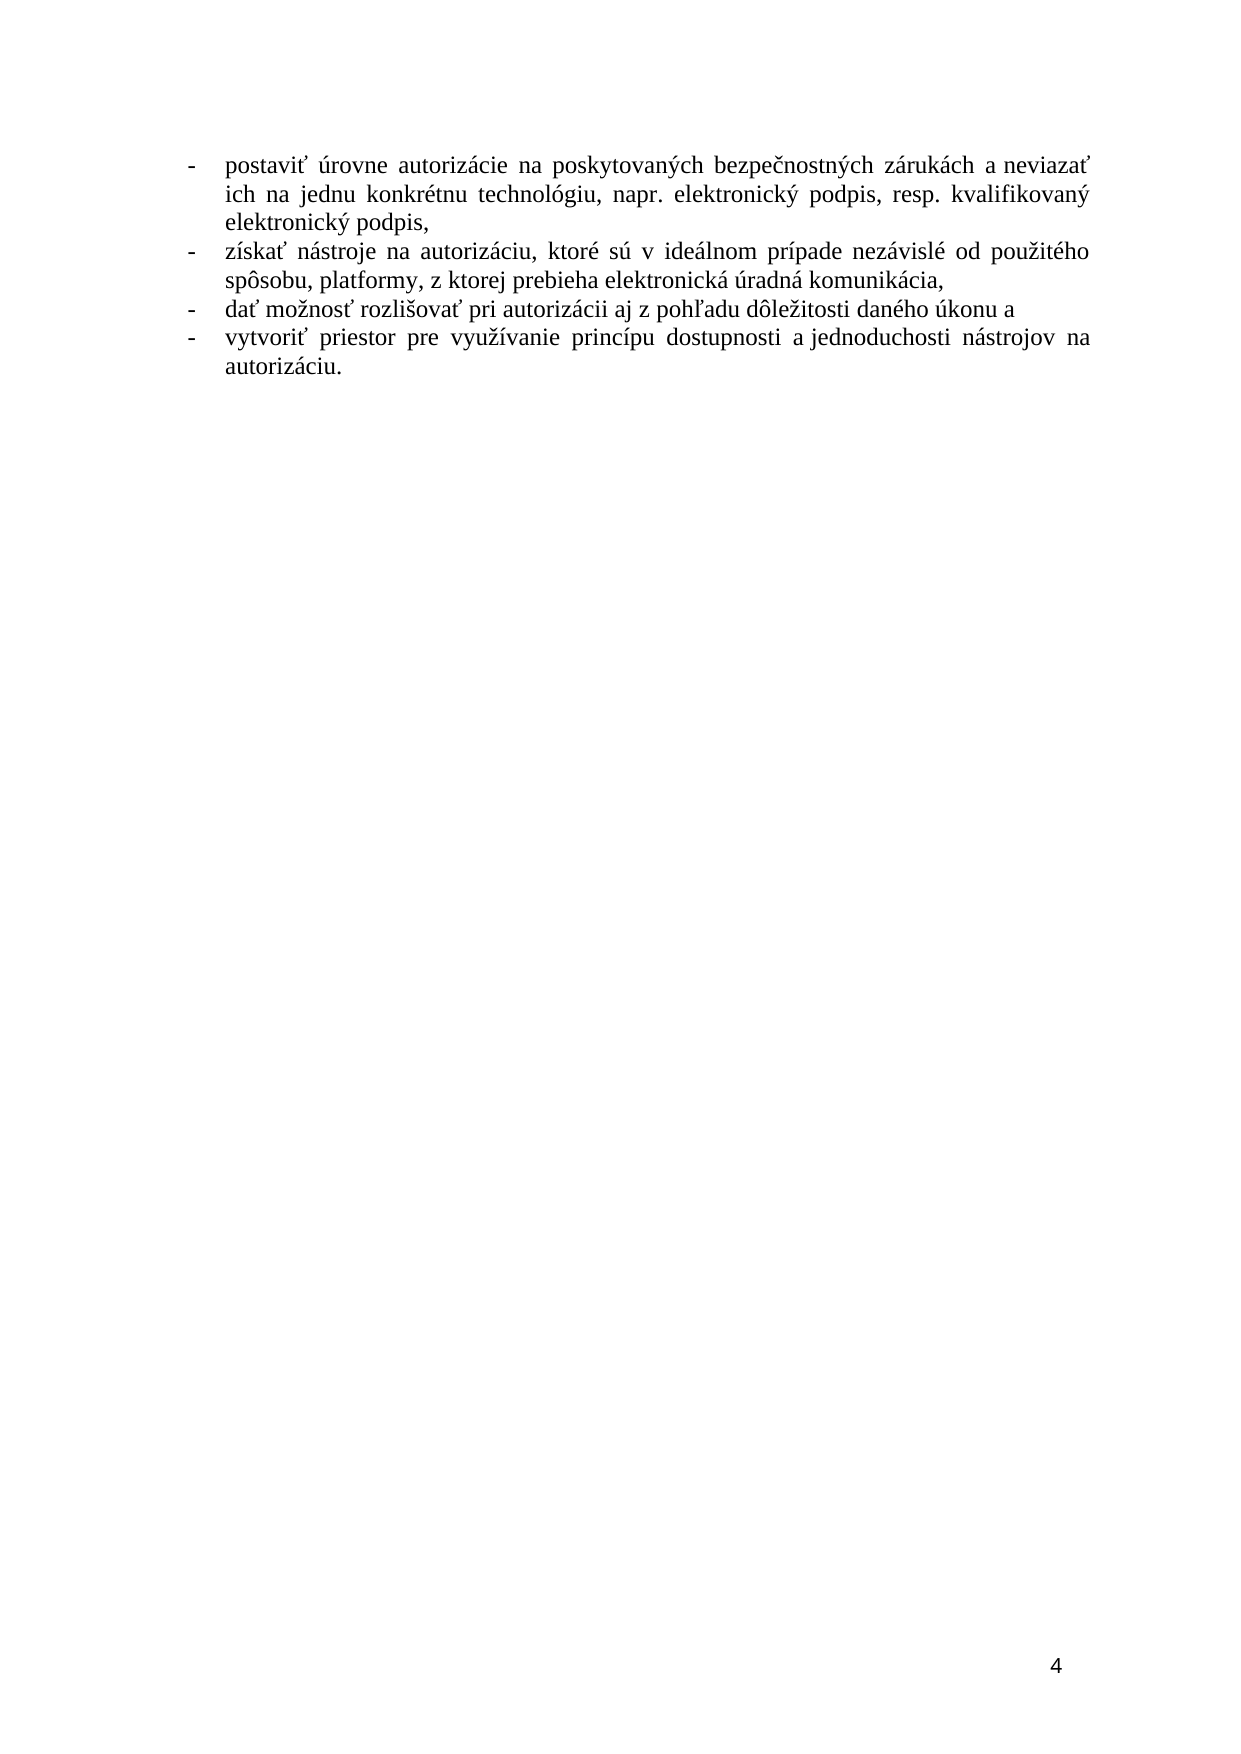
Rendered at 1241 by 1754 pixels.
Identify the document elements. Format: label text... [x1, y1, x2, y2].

list vytvoriť priestor pre využívanie princípu dostupnosti a jednoduchosti nástrojov na autorizáciu. [187, 322, 1090, 380]
list získať nástroje na autorizáciu, ktoré sú v ideálnom prípade nezávislé od použitého spôsobu, platformy, z ktorej prebieha elektronická úradná komunikácia, [187, 236, 1090, 294]
list postaviť úrovne autorizácie na poskytovaných bezpečnostných zárukách a neviazať ich na jednu konkrétnu technológiu, napr. elektronický podpis, resp. kvalifikovaný elektronický podpis, [187, 150, 1090, 236]
list dať možnosť rozlišovať pri autorizácii aj z pohľadu dôležitosti daného úkonu a [187, 294, 1090, 322]
